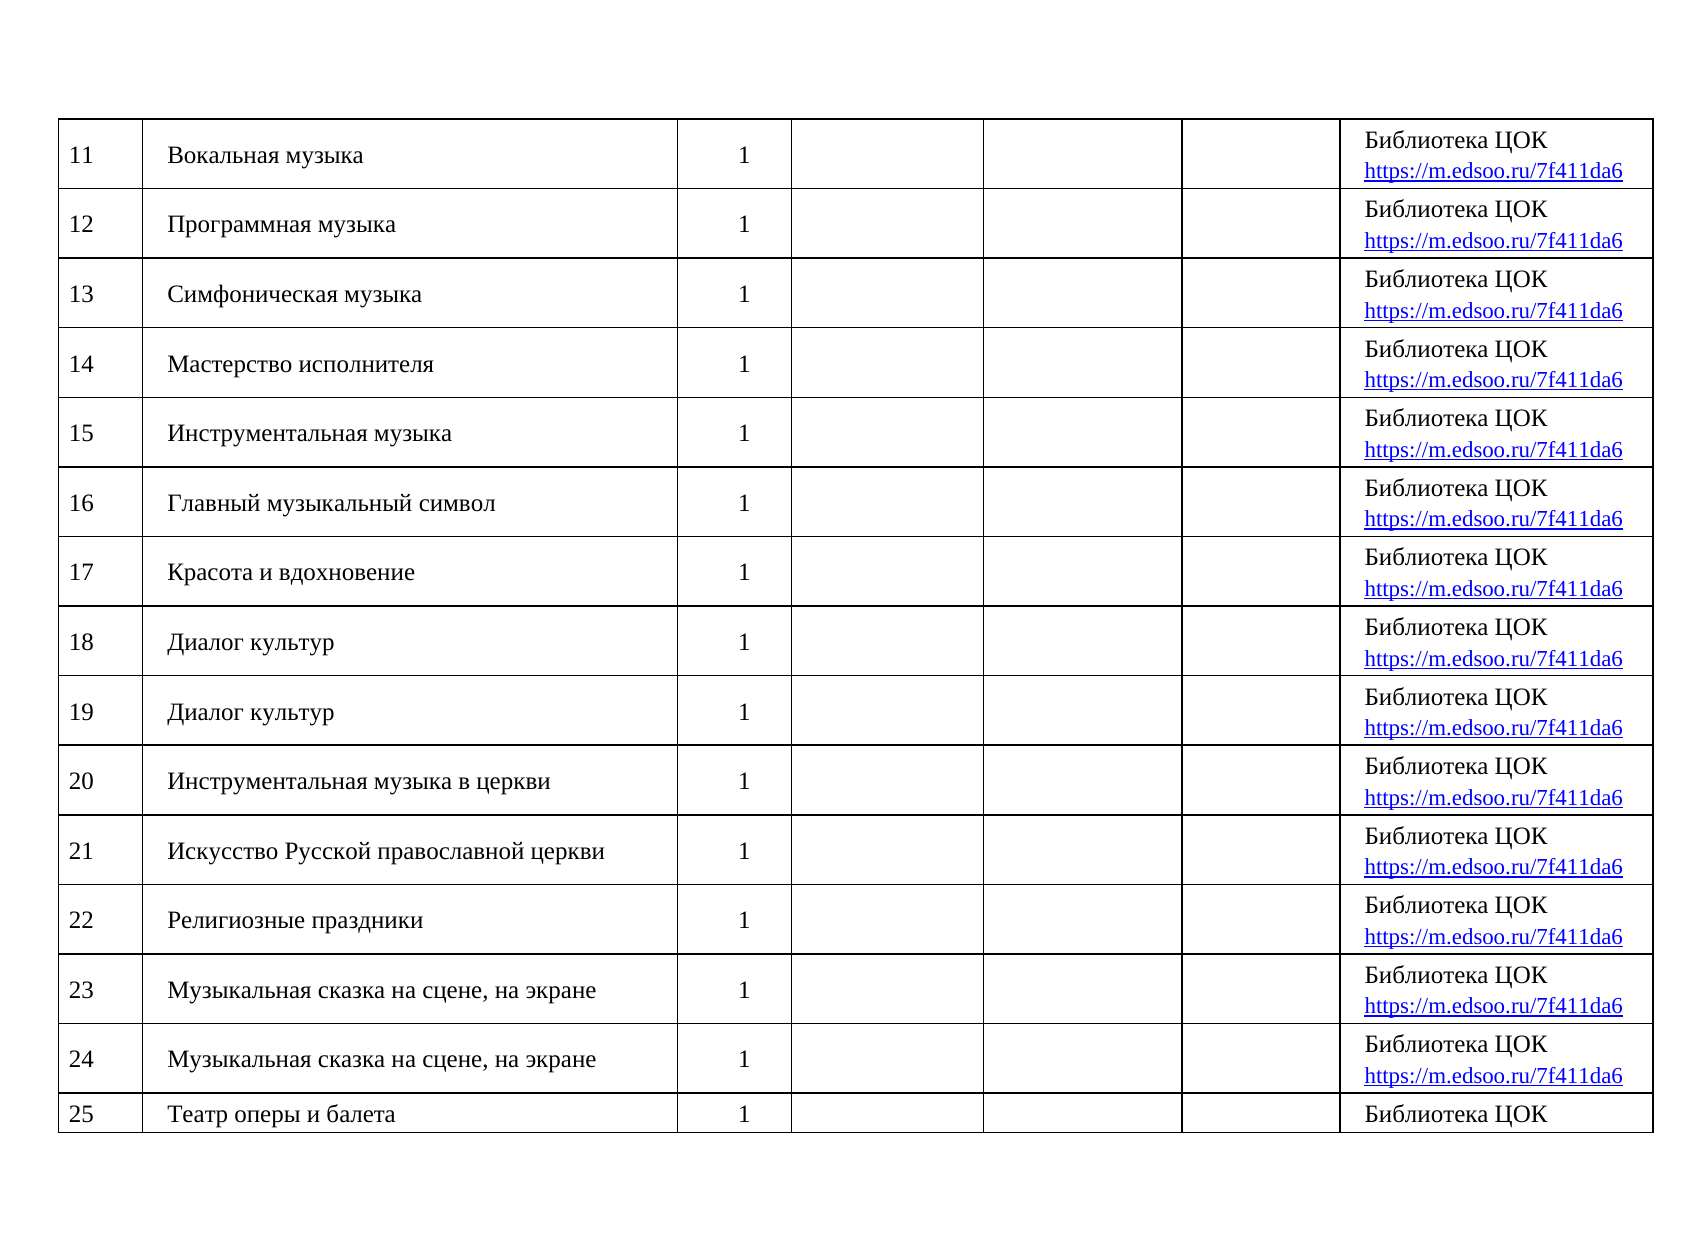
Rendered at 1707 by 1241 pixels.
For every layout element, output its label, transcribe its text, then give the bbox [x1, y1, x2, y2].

table_cell Религиозные праздники [143, 885, 677, 953]
table_cell [984, 1024, 1181, 1092]
table_cell [792, 676, 983, 744]
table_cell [1341, 955, 1652, 1023]
table_cell 16 [59, 468, 142, 536]
table_cell Музыкальная сказка на сцене, на экране [143, 1024, 677, 1092]
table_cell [1341, 189, 1652, 257]
table_cell 1 [678, 120, 791, 188]
table_cell 18 [59, 607, 142, 675]
table_cell [792, 120, 983, 188]
table_cell [984, 328, 1181, 396]
table_cell 14 [59, 328, 142, 396]
table_cell [1183, 1094, 1339, 1132]
table_cell [984, 468, 1181, 536]
table_cell [792, 468, 983, 536]
table_cell [1183, 537, 1339, 605]
table_cell 1 [678, 537, 791, 605]
table_cell 1 [678, 885, 791, 953]
table_cell Главный музыкальный символ [143, 468, 677, 536]
table_cell Библиотека ЦОК https://m.edsoo.ru/7f411da6 [1341, 328, 1652, 396]
table_cell [792, 259, 983, 327]
table_cell Библиотека ЦОК https://m.edsoo.ru/7f411da6 [1341, 816, 1652, 883]
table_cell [1341, 1024, 1652, 1092]
table_cell Библиотека ЦОК https://m.edsoo.ru/7f411da6 [1341, 885, 1652, 953]
table_cell 19 [59, 676, 142, 744]
table_cell Диалог культур [143, 607, 677, 675]
table_cell [792, 537, 983, 605]
table_cell [984, 398, 1181, 466]
table_cell [1183, 398, 1339, 466]
table_cell [1183, 746, 1339, 814]
table_cell Искусство Русской православной церкви [143, 816, 677, 883]
table_cell 1 [678, 259, 791, 327]
table_cell 23 [59, 955, 142, 1023]
table_cell [792, 1094, 983, 1132]
table_cell [792, 746, 983, 814]
table_cell [1183, 816, 1339, 883]
table_cell [792, 885, 983, 953]
table_cell [984, 746, 1181, 814]
table_cell 1 [678, 746, 791, 814]
table_cell [1183, 955, 1339, 1023]
table_cell 13 [59, 259, 142, 327]
table_cell [792, 189, 983, 257]
table_cell [792, 328, 983, 396]
table_cell 21 [59, 816, 142, 883]
table_cell [792, 816, 983, 883]
table_cell 11 [59, 120, 142, 188]
table_cell Симфоническая музыка [143, 259, 677, 327]
table_cell 1 [678, 398, 791, 466]
table_cell [984, 885, 1181, 953]
table_cell Диалог культур [143, 676, 677, 744]
table_cell Программная музыка [143, 189, 677, 257]
table_cell 1 [678, 1094, 791, 1132]
table_cell Библиотека ЦОК https://m.edsoo.ru/7f411da6 [1341, 398, 1652, 466]
table_cell 22 [59, 885, 142, 953]
table_cell 1 [678, 328, 791, 396]
table_cell Вокальная музыка [143, 120, 677, 188]
table_cell Мастерство исполнителя [143, 328, 677, 396]
table_cell [984, 120, 1181, 188]
table_cell Библиотека ЦОК https://m.edsoo.ru/7f411da6 [1341, 746, 1652, 814]
table_cell 1 [678, 955, 791, 1023]
table_cell [984, 676, 1181, 744]
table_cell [143, 1094, 677, 1132]
table_cell [1183, 607, 1339, 675]
table_cell [1183, 189, 1339, 257]
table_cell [1341, 259, 1652, 327]
table_cell 25 [59, 1094, 142, 1132]
table_cell [792, 398, 983, 466]
table_cell [1183, 328, 1339, 396]
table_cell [1341, 120, 1652, 188]
table_cell [984, 189, 1181, 257]
table_cell [1183, 1024, 1339, 1092]
table_cell Инструментальная музыка [143, 398, 677, 466]
table_cell [984, 955, 1181, 1023]
table_cell Красота и вдохновение [143, 537, 677, 605]
table_cell Музыкальная сказка на сцене, на экране [143, 955, 677, 1023]
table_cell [1341, 1094, 1652, 1132]
table_cell [1183, 468, 1339, 536]
table_cell 1 [678, 468, 791, 536]
table_cell [1183, 120, 1339, 188]
table_cell [984, 607, 1181, 675]
table_cell 24 [59, 1024, 142, 1092]
table_cell [1183, 259, 1339, 327]
table_cell Библиотека ЦОК https://m.edsoo.ru/7f411da6 [1341, 607, 1652, 675]
table_cell 1 [678, 607, 791, 675]
table_cell 1 [678, 676, 791, 744]
table_cell [984, 1094, 1181, 1132]
table_cell Библиотека ЦОК https://m.edsoo.ru/7f411da6 [1341, 537, 1652, 605]
table_cell [792, 607, 983, 675]
table_cell 17 [59, 537, 142, 605]
table_cell Инструментальная музыка в церкви [143, 746, 677, 814]
table_cell 1 [678, 1024, 791, 1092]
table_cell 20 [59, 746, 142, 814]
table_cell [792, 1024, 983, 1092]
table_cell [984, 537, 1181, 605]
table_cell 12 [59, 189, 142, 257]
table_cell [984, 259, 1181, 327]
table_cell [792, 955, 983, 1023]
table_cell [984, 816, 1181, 883]
table_cell Библиотека ЦОК https://m.edsoo.ru/7f411da6 [1341, 676, 1652, 744]
table_cell Библиотека ЦОК https://m.edsoo.ru/7f411da6 [1341, 468, 1652, 536]
table_cell [1183, 885, 1339, 953]
table_cell [1183, 676, 1339, 744]
table_cell 1 [678, 816, 791, 883]
table_cell 15 [59, 398, 142, 466]
table_cell 1 [678, 189, 791, 257]
